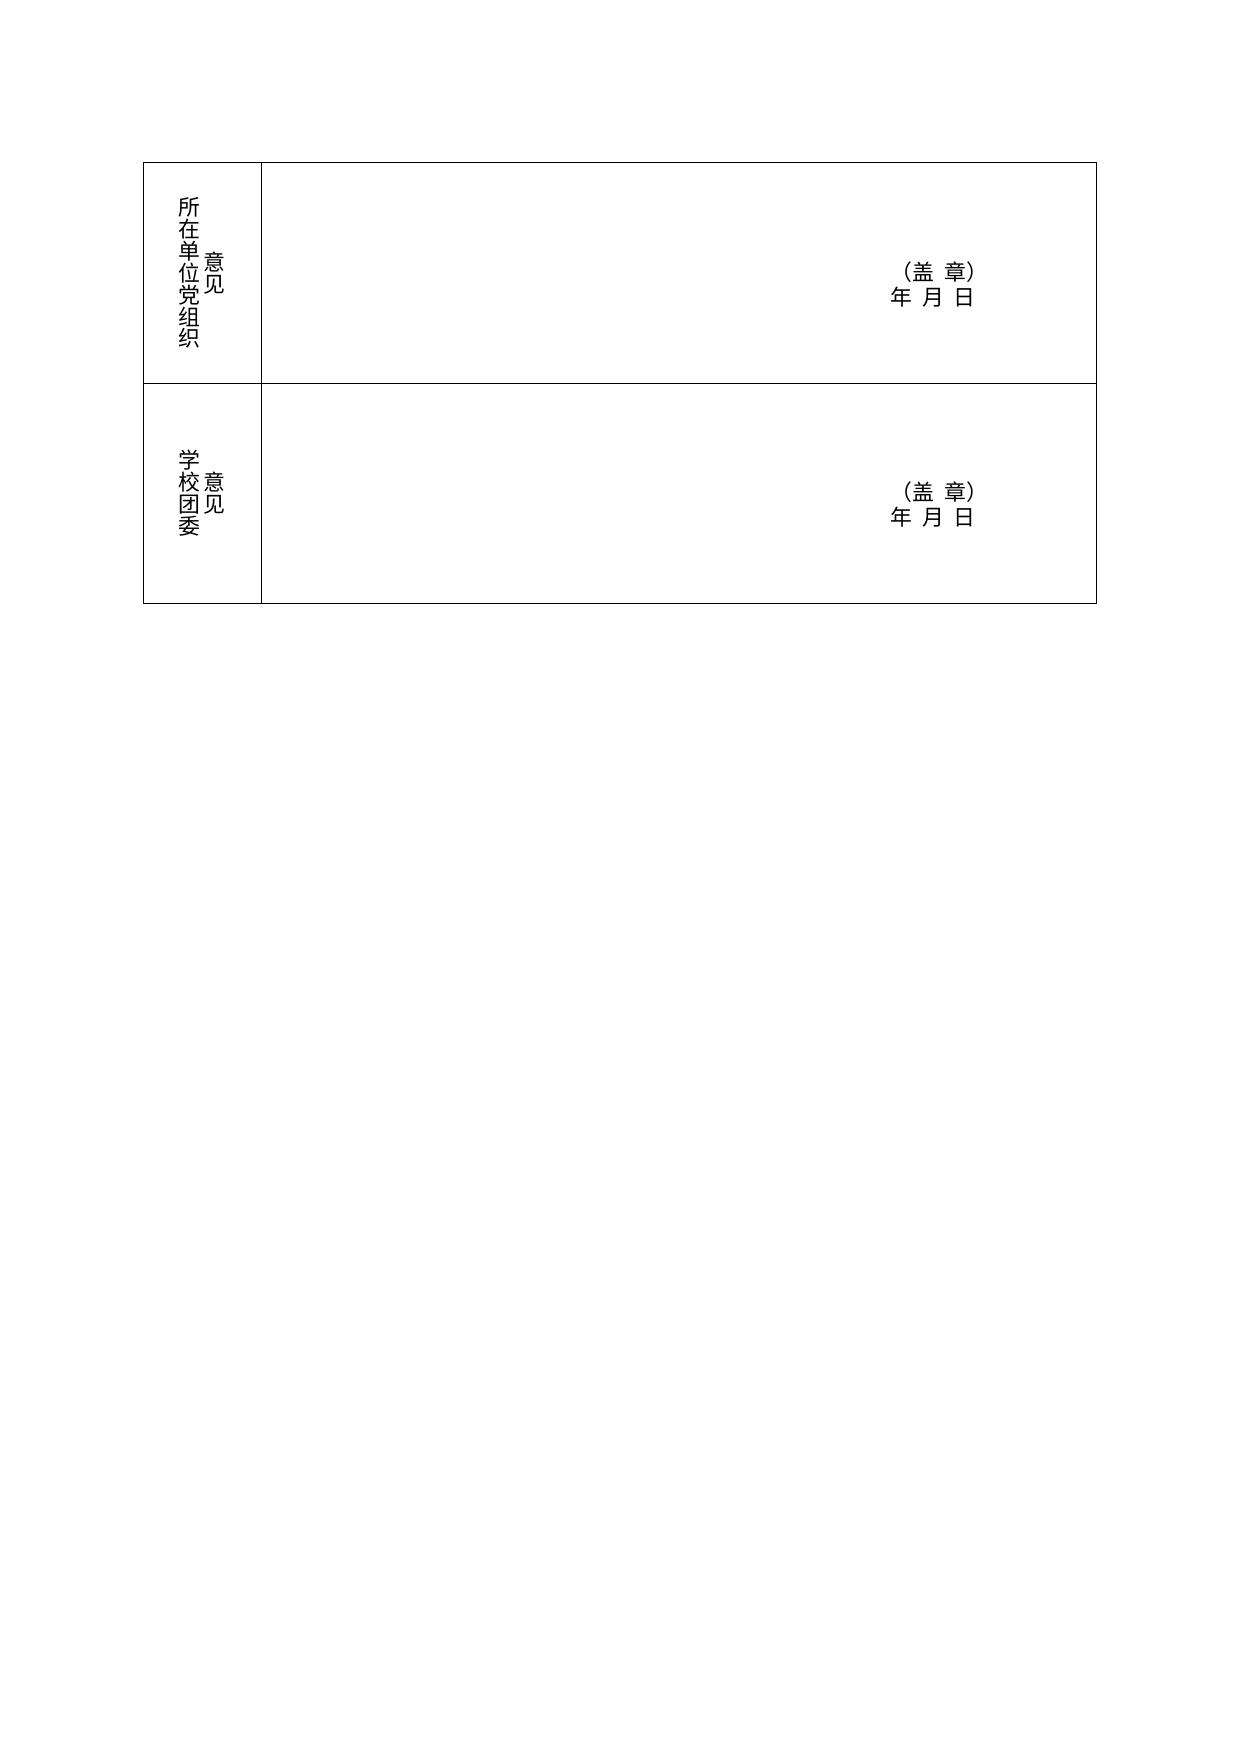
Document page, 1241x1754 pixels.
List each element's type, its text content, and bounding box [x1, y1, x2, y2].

table_cell （盖 章） 年 月 日 [262, 384, 1096, 603]
table_cell 意见 学校团委 [144, 384, 261, 603]
table_cell （盖 章） 年 月 日 [262, 163, 1096, 382]
table_cell 意见 所在单位党组织 [144, 163, 261, 382]
